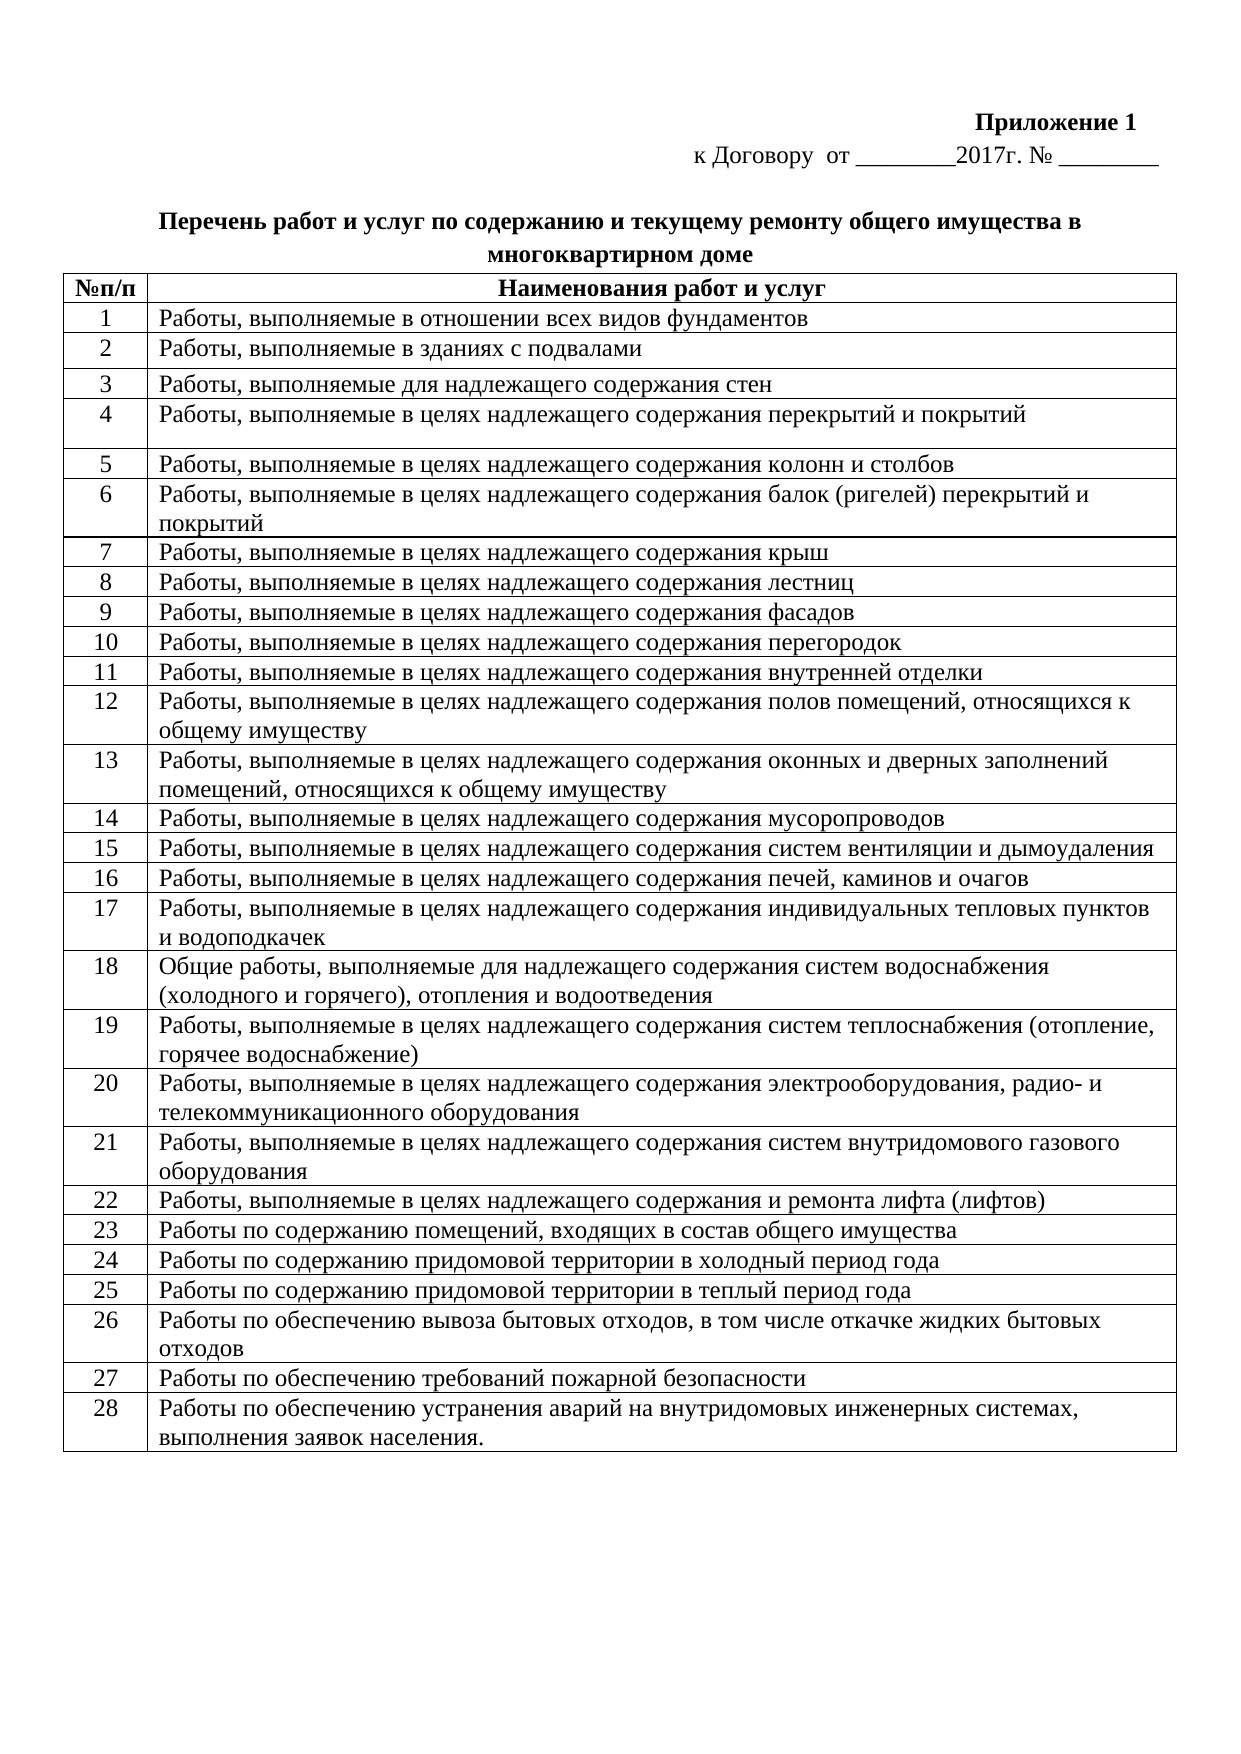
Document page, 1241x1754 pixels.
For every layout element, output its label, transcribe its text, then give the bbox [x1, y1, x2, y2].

table_cell Работы по обеспечению вывоза бытовых отходов, в том числе откачке жидких бытовых отходов [148, 1305, 1176, 1362]
table_cell 26 [64, 1305, 147, 1362]
table_cell 17 [64, 893, 147, 950]
table_cell Работы, выполняемые в целях надлежащего содержания перекрытий и покрытий [148, 399, 1176, 448]
table_cell Работы, выполняемые в целях надлежащего содержания индивидуальных тепловых пунктов и водоподкачек [148, 893, 1176, 950]
table_cell 19 [64, 1010, 147, 1067]
table_cell Работы, выполняемые в целях надлежащего содержания лестниц [148, 567, 1176, 596]
table_cell 6 [64, 479, 147, 536]
table_cell Работы, выполняемые в целях надлежащего содержания систем внутридомового газового оборудования [148, 1127, 1176, 1184]
table_cell Работы, выполняемые в целях надлежащего содержания электрооборудования, радио- и телекоммуникационного оборудования [148, 1069, 1176, 1126]
table_cell 11 [64, 657, 147, 685]
table_cell 15 [64, 833, 147, 862]
text Приложение 1 [75, 107, 1165, 136]
table_cell Работы по обеспечению требований пожарной безопасности [148, 1363, 1176, 1392]
table_cell 2 [64, 333, 147, 368]
table_cell 23 [64, 1215, 147, 1244]
table_cell 9 [64, 597, 147, 626]
table_cell Работы, выполняемые в целях надлежащего содержания перегородок [148, 627, 1176, 656]
table_cell Работы, выполняемые в целях надлежащего содержания фасадов [148, 597, 1176, 626]
table_cell Работы, выполняемые в зданиях с подвалами [148, 333, 1176, 368]
table_cell 18 [64, 951, 147, 1009]
table_cell Работы по обеспечению устранения аварий на внутридомовых инженерных системах, выполнения заявок населения. [148, 1393, 1176, 1451]
table_cell 24 [64, 1245, 147, 1274]
table_cell 14 [64, 804, 147, 832]
table_cell 1 [64, 303, 147, 332]
table_cell 13 [64, 745, 147, 802]
table_cell Работы, выполняемые для надлежащего содержания стен [148, 369, 1176, 398]
table_cell Работы, выполняемые в целях надлежащего содержания оконных и дверных заполнений помещений, относящихся к общему имуществу [148, 745, 1176, 802]
table_cell 28 [64, 1393, 147, 1451]
table_cell Работы, выполняемые в целях надлежащего содержания систем теплоснабжения (отопление, горячее водоснабжение) [148, 1010, 1176, 1067]
text Перечень работ и услуг по содержанию и текущему ремонту общего имущества в многоквартирном доме [75, 206, 1165, 268]
table_cell Работы, выполняемые в целях надлежащего содержания и ремонта лифта (лифтов) [148, 1186, 1176, 1214]
table_cell Общие работы, выполняемые для надлежащего содержания систем водоснабжения (холодного и горячего), отопления и водоотведения [148, 951, 1176, 1009]
table_cell Работы, выполняемые в целях надлежащего содержания систем вентиляции и дымоудаления [148, 833, 1176, 862]
table_cell 10 [64, 627, 147, 656]
table_cell 3 [64, 369, 147, 398]
table_cell Работы, выполняемые в целях надлежащего содержания балок (ригелей) перекрытий и покрытий [148, 479, 1176, 536]
table_cell 20 [64, 1069, 147, 1126]
text к Договору от ________2017г. № ________ [75, 140, 1165, 169]
table_cell Работы по содержанию придомовой территории в холодный период года [148, 1245, 1176, 1274]
table_cell Работы по содержанию помещений, входящих в состав общего имущества [148, 1215, 1176, 1244]
table_cell 22 [64, 1186, 147, 1214]
table_cell Работы, выполняемые в отношении всех видов фундаментов [148, 303, 1176, 332]
table_cell 12 [64, 686, 147, 744]
table_cell 7 [64, 538, 147, 566]
table_cell 16 [64, 863, 147, 892]
table_cell Работы, выполняемые в целях надлежащего содержания колонн и столбов [148, 449, 1176, 478]
table_cell 21 [64, 1127, 147, 1184]
table_cell Работы, выполняемые в целях надлежащего содержания внутренней отделки [148, 657, 1176, 685]
table_cell Работы, выполняемые в целях надлежащего содержания крыш [148, 538, 1176, 566]
table_cell 27 [64, 1363, 147, 1392]
table_header Наименования работ и услуг [148, 274, 1176, 302]
table_cell 4 [64, 399, 147, 448]
table_cell 8 [64, 567, 147, 596]
table_cell Работы, выполняемые в целях надлежащего содержания полов помещений, относящихся к общему имуществу [148, 686, 1176, 744]
table_cell Работы, выполняемые в целях надлежащего содержания печей, каминов и очагов [148, 863, 1176, 892]
table_cell 5 [64, 449, 147, 478]
table_cell Работы по содержанию придомовой территории в теплый период года [148, 1275, 1176, 1304]
table_cell 25 [64, 1275, 147, 1304]
table_header №п/п [64, 274, 147, 302]
table_cell Работы, выполняемые в целях надлежащего содержания мусоропроводов [148, 804, 1176, 832]
